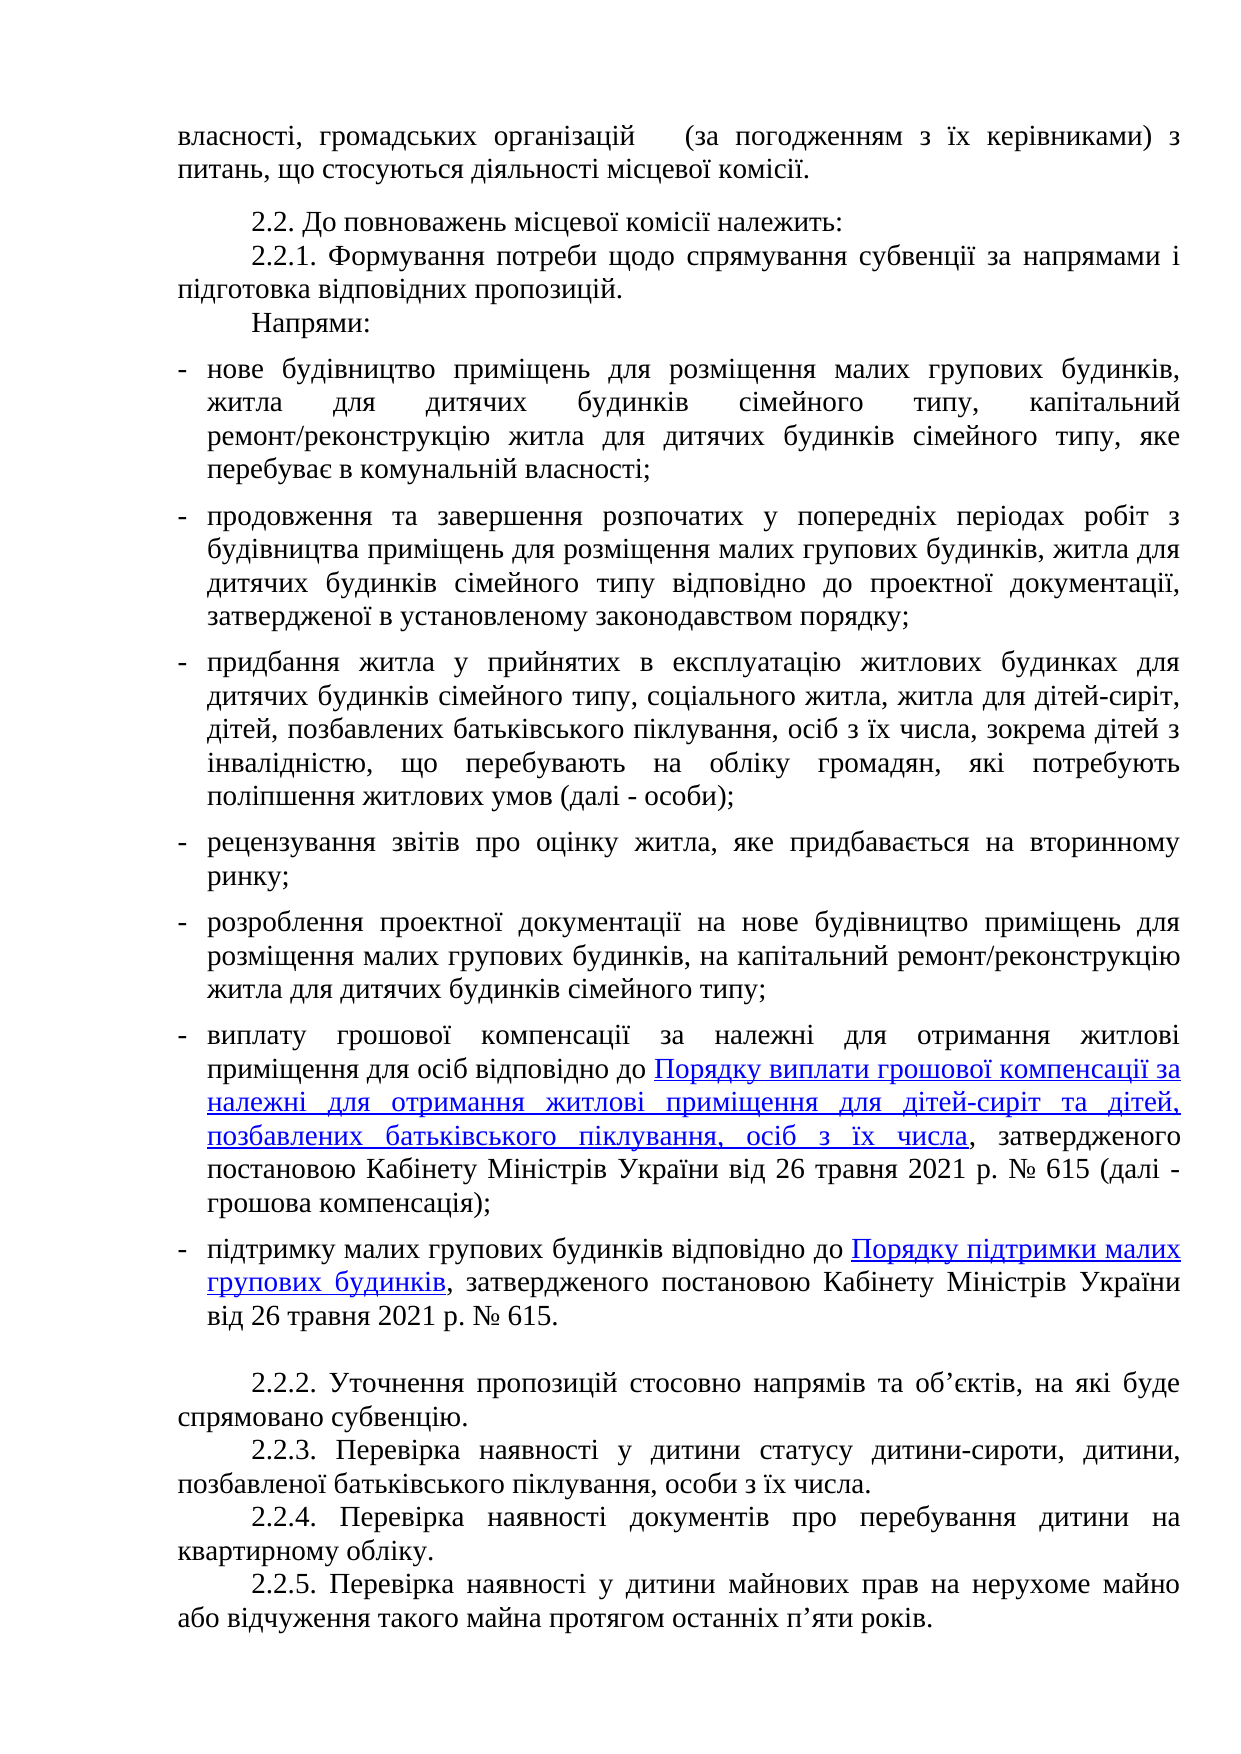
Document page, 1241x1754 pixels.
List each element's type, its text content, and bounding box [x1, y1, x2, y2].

list рецензування звітів про оцінку житла, яке придбавається на вторинному ринку; [177, 824, 1181, 892]
list продовження та завершення розпочатих у попередніх періодах робіт з будівництва приміщень для розміщення малих групових будинків, житла для дитячих будинків сімейного типу відповідно до проектної документації, затвердженої в установленому законодавством порядку; [177, 498, 1181, 632]
text 2.2.5. Перевірка наявності у дитини майнових прав на нерухоме майно або відчуження такого майна протягом останніх п’яти років. [177, 1566, 1181, 1633]
list розроблення проектної документації на нове будівництво приміщень для розміщення малих групових будинків, на капітальний ремонт/реконструкцію житла для дитячих будинків сімейного типу; [177, 904, 1181, 1005]
text 2.2.4. Перевірка наявності документів про перебування дитини на квартирному обліку. [177, 1499, 1181, 1566]
list виплату грошової компенсації за належні для отримання житлові приміщення для осіб відповідно до Порядку виплати грошової компенсації за належні для отримання житлові приміщення для дітей-сиріт та дітей, позбавлених батьківського піклування, осіб з їх числа, затвердженого постановою Кабінету Міністрів України від 26 травня 2021 р. № 615 (далі - грошова компенсація); [177, 1017, 1181, 1218]
text 2.2. До повноважень місцевої комісії належить: [177, 204, 1181, 238]
text 2.2.1. Формування потреби щодо спрямування субвенції за напрямами і підготовка відповідних пропозицій. [177, 238, 1181, 305]
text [177, 118, 1181, 185]
list придбання житла у прийнятих в експлуатацію житлових будинках для дитячих будинків сімейного типу, соціального житла, житла для дітей-сиріт, дітей, позбавлених батьківського піклування, осіб з їх числа, зокрема дітей з інвалідністю, що перебувають на обліку громадян, які потребують поліпшення житлових умов (далі - особи); [177, 644, 1181, 812]
text 2.2.2. Уточнення пропозицій стосовно напрямів та об’єктів, на які буде спрямовано субвенцію. [177, 1365, 1181, 1432]
text Напрями: [177, 305, 1181, 338]
list підтримку малих групових будинків відповідно до Порядку підтримки малих групових будинків, затвердженого постановою Кабінету Міністрів України від 26 травня 2021 р. № 615. [177, 1231, 1181, 1332]
list нове будівництво приміщень для розміщення малих групових будинків, житла для дитячих будинків сімейного типу, капітальний ремонт/реконструкцію житла для дитячих будинків сімейного типу, яке перебуває в комунальній власності; [177, 351, 1181, 485]
text 2.2.3. Перевірка наявності у дитини статусу дитини-сироти, дитини, позбавленої батьківського піклування, особи з їх числа. [177, 1432, 1181, 1499]
